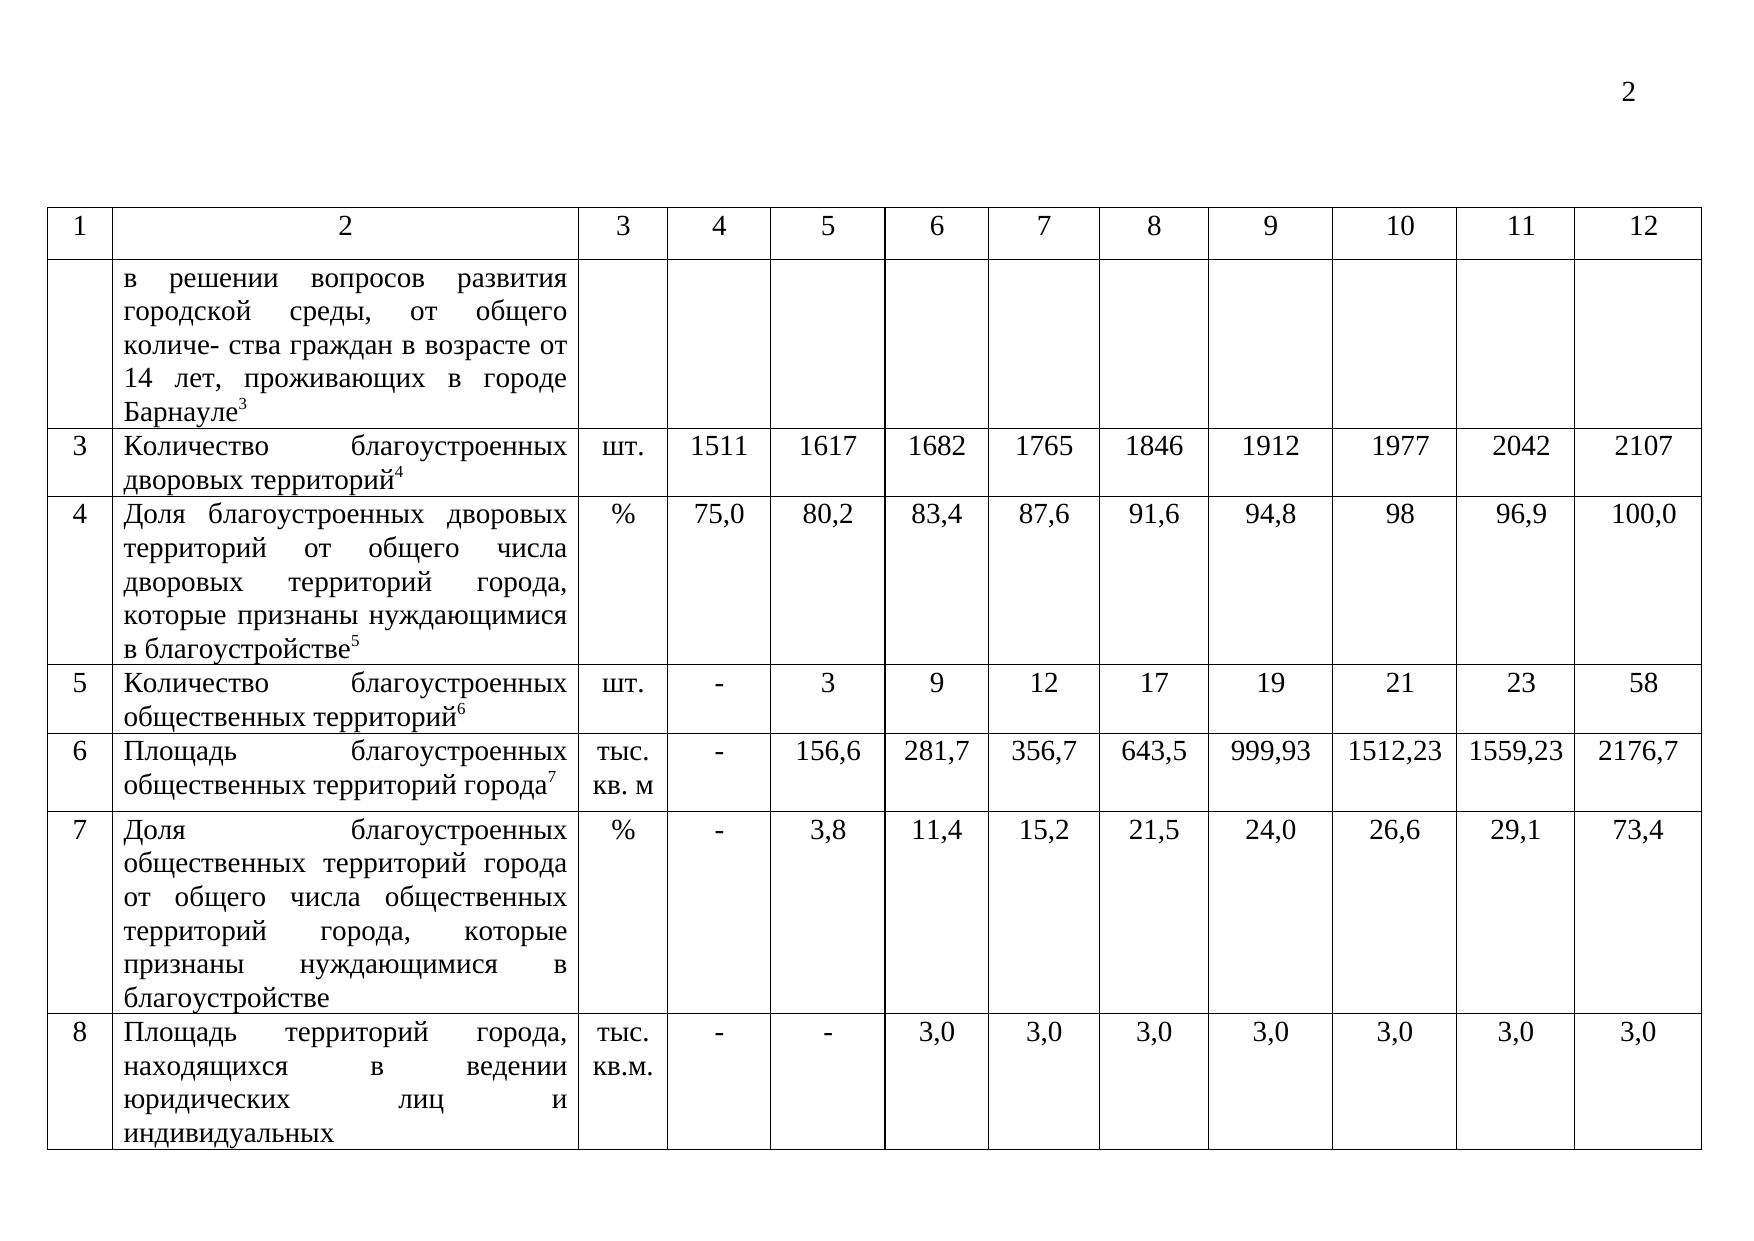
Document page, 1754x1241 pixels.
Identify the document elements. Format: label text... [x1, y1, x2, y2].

table_cell 1617 [771, 429, 884, 496]
table_cell 156,6 [771, 734, 884, 811]
table_cell 94,8 [1209, 497, 1332, 664]
table_cell шт. [579, 429, 667, 496]
table_cell [771, 260, 884, 427]
table_cell Доля благоустроенных дворовых территорий от общего числа дворовых территорий города, которые признаны нуждающимися в благоустройстве5 [113, 497, 578, 664]
table_cell 21,5 [1100, 812, 1208, 1013]
table_cell [1333, 260, 1456, 427]
table_cell 3,0 [1575, 1014, 1701, 1148]
table_cell 11,4 [886, 812, 988, 1013]
table_cell 3,0 [989, 1014, 1099, 1148]
table_cell [1209, 260, 1332, 427]
table_cell 12 [989, 665, 1099, 732]
table_cell [668, 260, 770, 427]
table_cell 96,9 [1457, 497, 1574, 664]
table_cell Количество благоустроенных общественных территорий6 [113, 665, 578, 732]
table_cell в решении вопросов развития городской среды, от общего количе- ства граждан в возрасте от 14 лет, проживающих в городе Барнауле3 [113, 260, 578, 427]
table_cell 1512,23 [1333, 734, 1456, 811]
table_cell 9 [886, 665, 988, 732]
table_cell 91,6 [1100, 497, 1208, 664]
table_cell 5 [771, 208, 884, 259]
table_cell 17 [1100, 665, 1208, 732]
table_cell 2 [113, 208, 578, 259]
table_cell 2107 [1575, 429, 1701, 496]
table_cell 4 [668, 208, 770, 259]
table_cell [579, 260, 667, 427]
table_cell 6 [886, 208, 988, 259]
table_cell 8 [1100, 208, 1208, 259]
table_cell шт. [579, 665, 667, 732]
table_cell 80,2 [771, 497, 884, 664]
table_cell 3,0 [1100, 1014, 1208, 1148]
table_cell тыс. кв.м. [579, 1014, 667, 1148]
table_cell 2042 [1457, 429, 1574, 496]
table_cell 100,0 [1575, 497, 1701, 664]
table_cell 3,0 [886, 1014, 988, 1148]
table_cell 281,7 [886, 734, 988, 811]
table_cell [1457, 260, 1574, 427]
table_cell 356,7 [989, 734, 1099, 811]
table_cell 23 [1457, 665, 1574, 732]
table_cell 24,0 [1209, 812, 1332, 1013]
table_cell 19 [1209, 665, 1332, 732]
table_cell 1682 [886, 429, 988, 496]
table_cell 10 [1333, 208, 1456, 259]
table_cell 29,1 [1457, 812, 1574, 1013]
table_cell 3 [48, 429, 112, 496]
table_cell 83,4 [886, 497, 988, 664]
table_cell 1765 [989, 429, 1099, 496]
table_cell 4 [48, 497, 112, 664]
table_cell 1511 [668, 429, 770, 496]
table_cell 3,0 [1457, 1014, 1574, 1148]
table_cell [989, 260, 1099, 427]
table_cell 7 [989, 208, 1099, 259]
table_cell 1912 [1209, 429, 1332, 496]
table_cell - [668, 812, 770, 1013]
table_cell 3 [771, 665, 884, 732]
table_cell 1846 [1100, 429, 1208, 496]
table_cell 73,4 [1575, 812, 1701, 1013]
table_cell 1559,23 [1457, 734, 1574, 811]
table_cell 87,6 [989, 497, 1099, 664]
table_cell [113, 1014, 578, 1148]
table_cell тыс. кв. м [579, 734, 667, 811]
table_cell - [771, 1014, 884, 1148]
table_cell 5 [48, 665, 112, 732]
table_cell 1 [48, 208, 112, 259]
table_cell 3,8 [771, 812, 884, 1013]
table_cell - [668, 665, 770, 732]
table_cell 2176,7 [1575, 734, 1701, 811]
table_cell Доля благоустроенных общественных территорий города от общего числа общественных территорий города, которые признаны нуждающимися в благоустройстве [113, 812, 578, 1013]
table_cell 6 [48, 734, 112, 811]
table_cell % [579, 812, 667, 1013]
table_cell Количество благоустроенных дворовых территорий4 [113, 429, 578, 496]
table_cell 1977 [1333, 429, 1456, 496]
table_cell 26,6 [1333, 812, 1456, 1013]
table_cell - [668, 1014, 770, 1148]
table_cell [48, 260, 112, 427]
table_cell 75,0 [668, 497, 770, 664]
table_cell 12 [1575, 208, 1701, 259]
table_cell 7 [48, 812, 112, 1013]
table_cell % [579, 497, 667, 664]
table_cell 3,0 [1333, 1014, 1456, 1148]
table_cell [1100, 260, 1208, 427]
table_cell 999,93 [1209, 734, 1332, 811]
table_cell 3,0 [1209, 1014, 1332, 1148]
table_cell [1575, 260, 1701, 427]
table_cell 11 [1457, 208, 1574, 259]
table_cell 98 [1333, 497, 1456, 664]
table_cell 21 [1333, 665, 1456, 732]
table_cell 3 [579, 208, 667, 259]
table_cell 643,5 [1100, 734, 1208, 811]
table_cell 9 [1209, 208, 1332, 259]
table_cell 8 [48, 1014, 112, 1148]
table_cell - [668, 734, 770, 811]
table_cell [886, 260, 988, 427]
table_cell 58 [1575, 665, 1701, 732]
table_cell Площадь благоустроенных общественных территорий города7 [113, 734, 578, 811]
table_cell 15,2 [989, 812, 1099, 1013]
